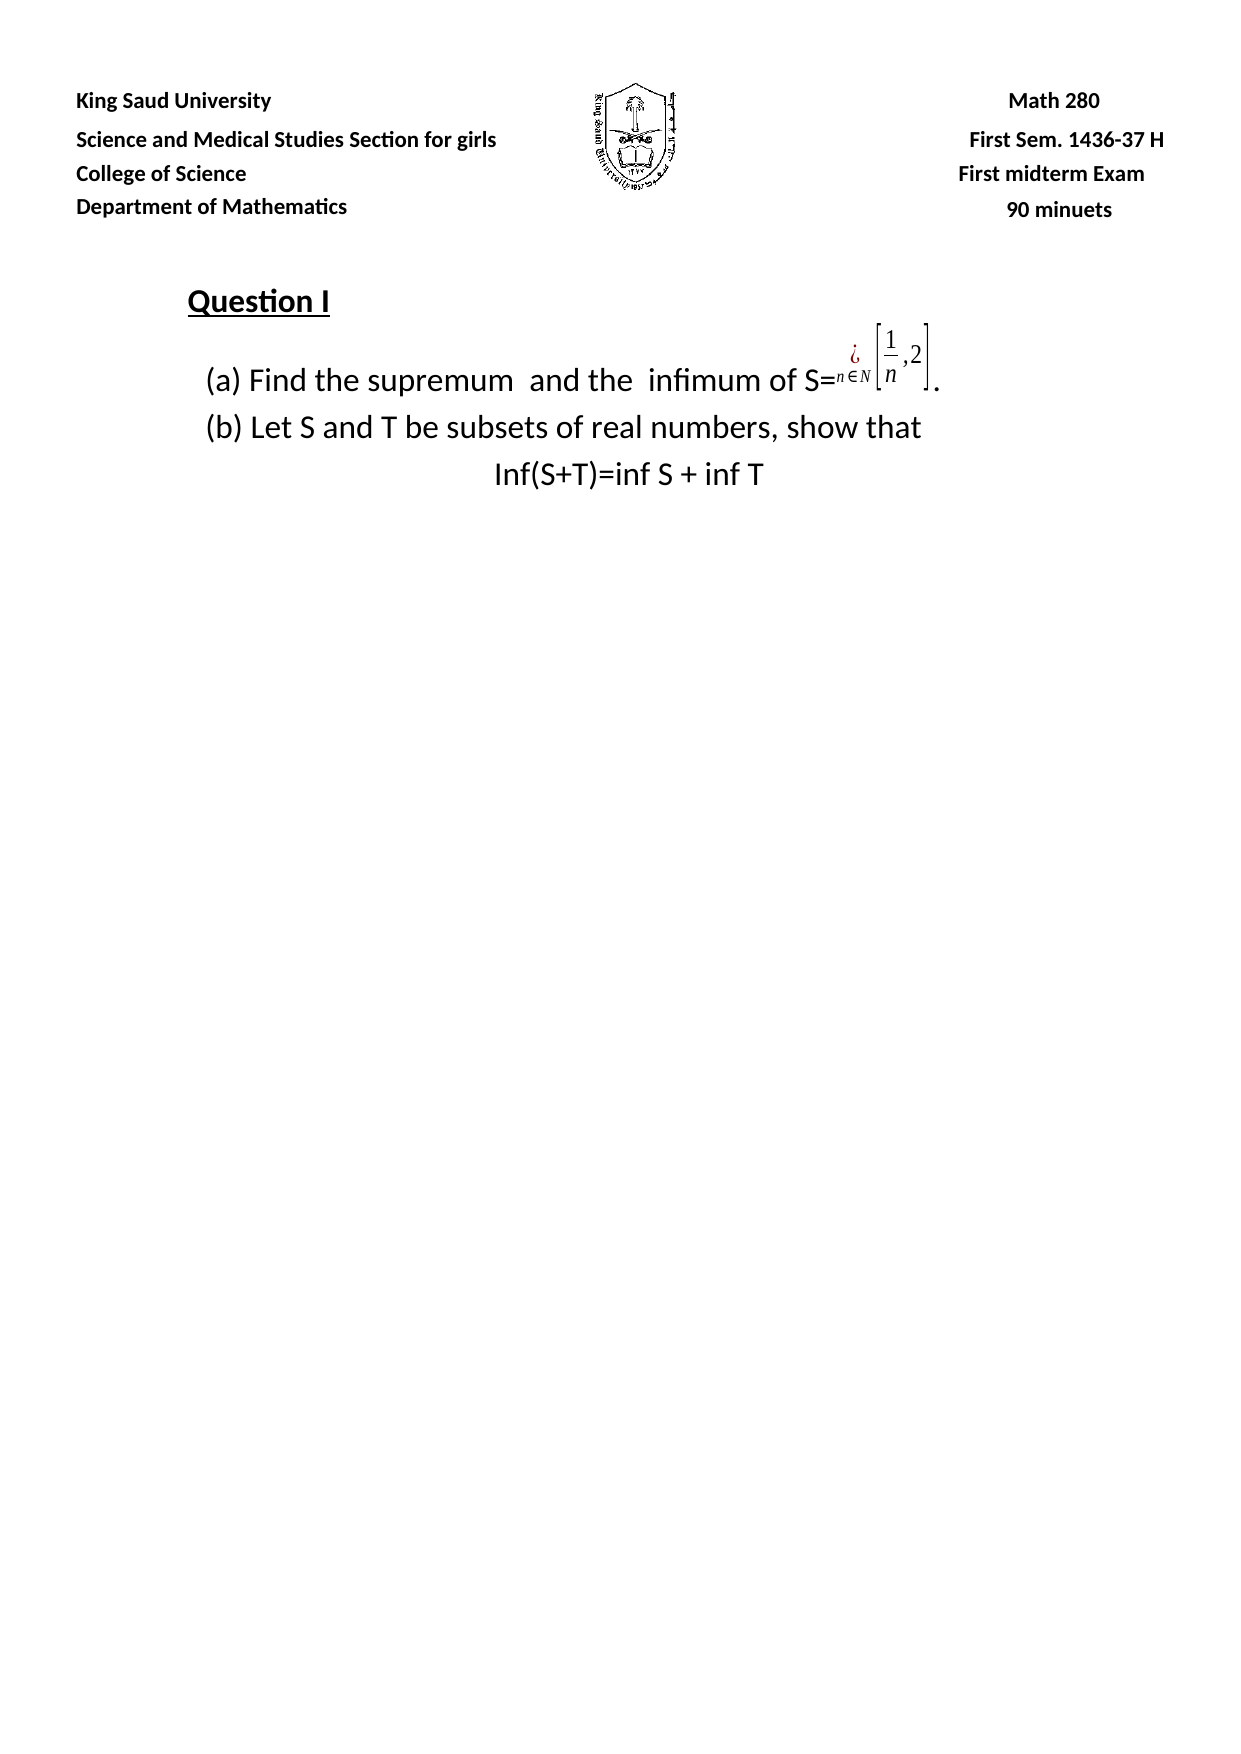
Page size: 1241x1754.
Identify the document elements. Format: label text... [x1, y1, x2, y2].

table_cell Department of Mathematics [65, 189, 521, 223]
table_header [521, 79, 748, 223]
picture [591, 82, 679, 193]
table_cell 90 minuets [748, 189, 1176, 223]
table_header Math 280 [748, 79, 1176, 122]
table_cell [65, 157, 521, 189]
list Let S and T be subsets of real numbers, show that [205, 406, 1053, 447]
table_cell First Sem. 1436-37 H [748, 123, 1176, 157]
table_cell Science and Medical Studies Section for girls [65, 123, 521, 157]
table_cell First midterm Exam [748, 157, 1176, 189]
table_header [65, 79, 521, 122]
text Question I [187, 280, 1053, 321]
list Inf(S+T)=inf S + inf T [205, 453, 1053, 493]
list Find the supremum and the infimum of S=. [205, 321, 1053, 400]
